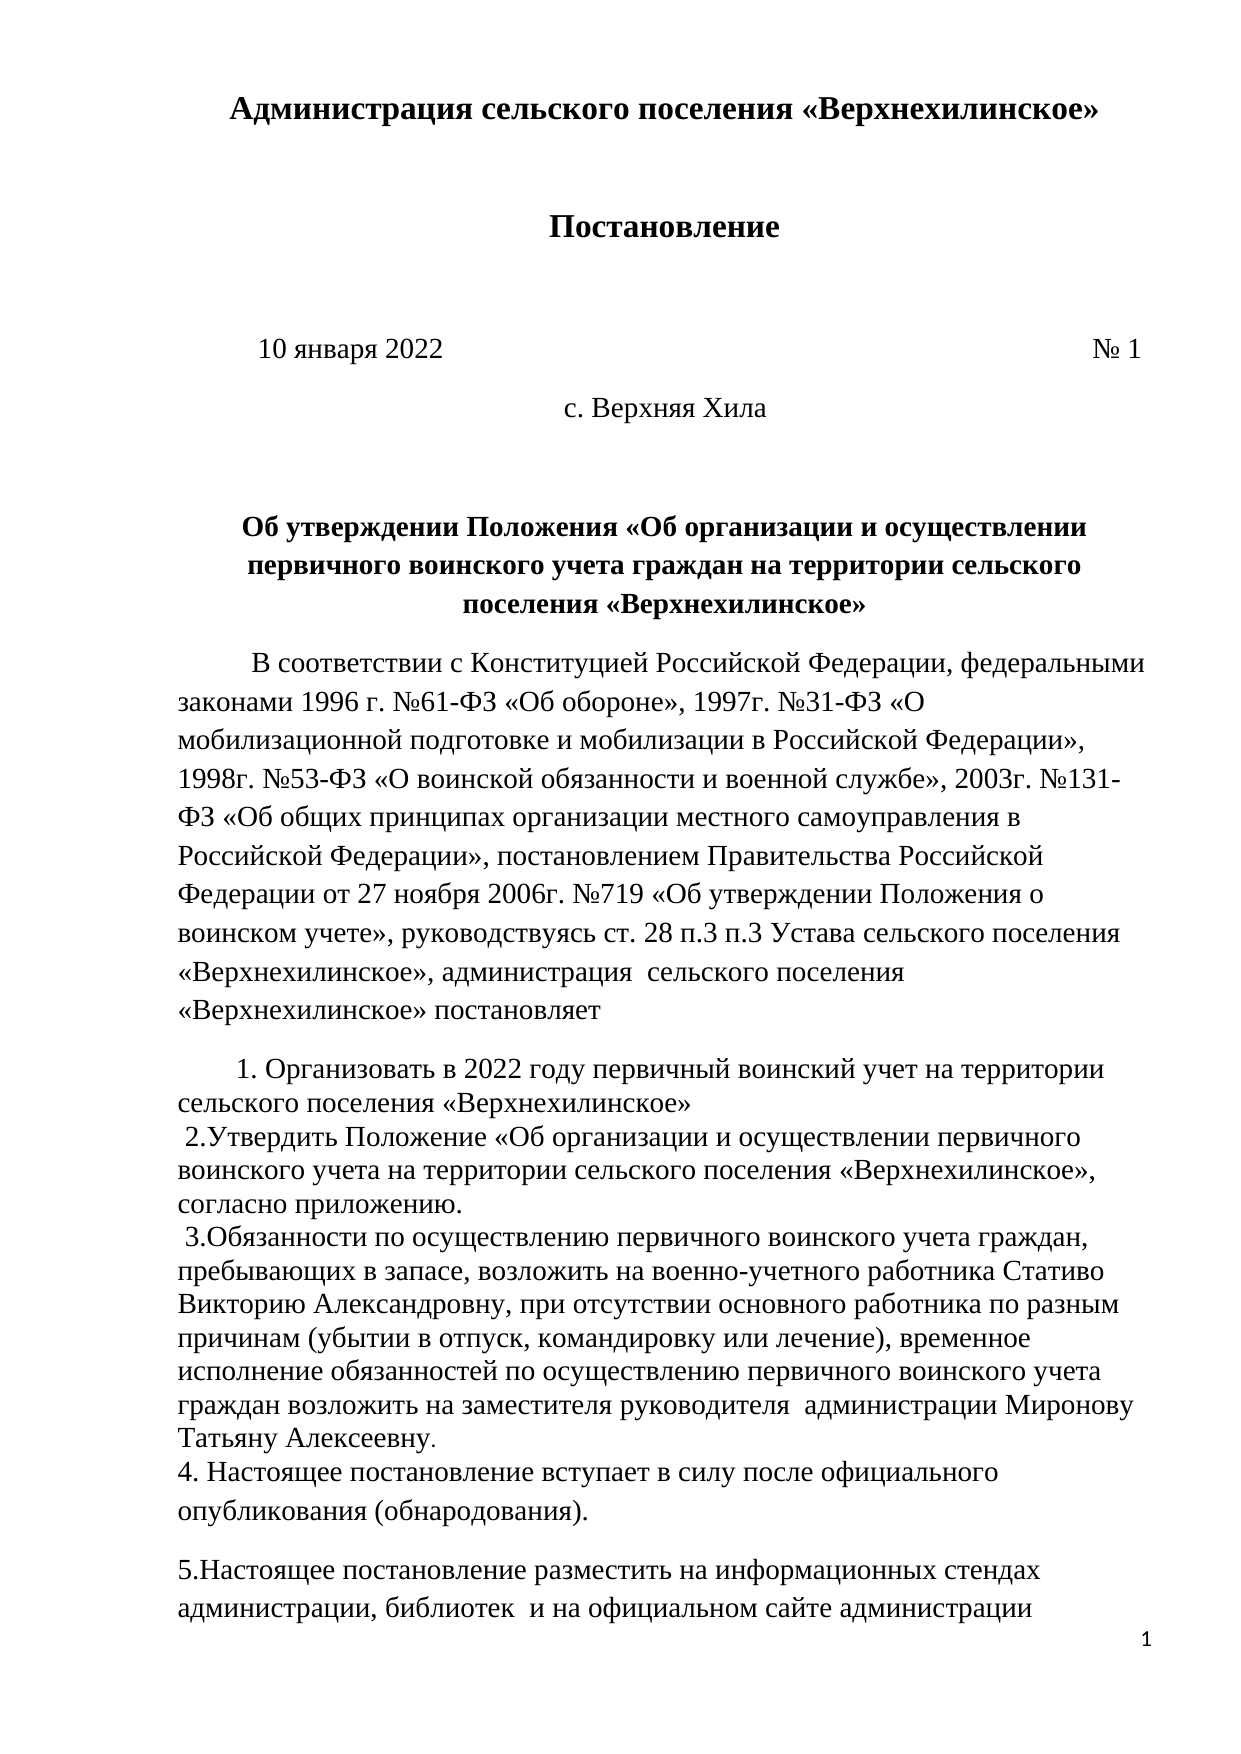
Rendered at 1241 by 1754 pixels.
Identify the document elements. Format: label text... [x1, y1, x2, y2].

text 3.Обязанности по осуществлению первичного воинского учета граждан, пребывающих в запасе, возложить на военно-учетного работника Стативо Викторию Александровну, при отсутствии основного работника по разным причинам (убытии в отпуск, командировку или лечение), временное исполнение обязанностей по осуществлению первичного воинского учета граждан возложить на заместителя руководителя администрации Миронову Татьяну Алексеевну. [177, 1219, 1152, 1454]
text 1. Организовать в 2022 году первичный воинский учет на территории сельского поселения «Верхнехилинское» [177, 1052, 1152, 1119]
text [177, 1552, 1152, 1624]
text Администрация сельского поселения «Верхнехилинское» [177, 89, 1152, 127]
text В соответствии с Конституцией Российской Федерации, федеральными законами . №61-ФЗ «Об обороне», 1997г. №31-ФЗ «О мобилизационной подготовке и мобилизации в Российской Федерации», 1998г. №53-ФЗ «О воинской обязанности и военной службе», 2003г. №131-ФЗ «Об общих принципах организации местного самоуправления в Российской Федерации», постановлением Правительства Российской Федерации от 27 ноября 2006г. №719 «Об утверждении Положения о воинском учете», руководствуясь ст. 28 п.3 п.3 Устава сельского поселения «Верхнехилинское», администрация сельского поселения «Верхнехилинское» постановляет [177, 645, 1152, 1026]
text Об утверждении Положения «Об организации и осуществлении первичного воинского учета граждан на территории сельского поселения «Верхнехилинское» [177, 509, 1152, 619]
text 4. Настоящее постановление вступает в силу после официального опубликования (обнародования). [177, 1454, 1152, 1526]
text с. Верхняя Хила [177, 390, 1152, 424]
text Постановление [177, 207, 1152, 245]
text 2.Утвердить Положение «Об организации и осуществлении первичного воинского учета на территории сельского поселения «Верхнехилинское», согласно приложению. [177, 1119, 1152, 1219]
text 10 января 2022 № 1 [177, 331, 1152, 364]
